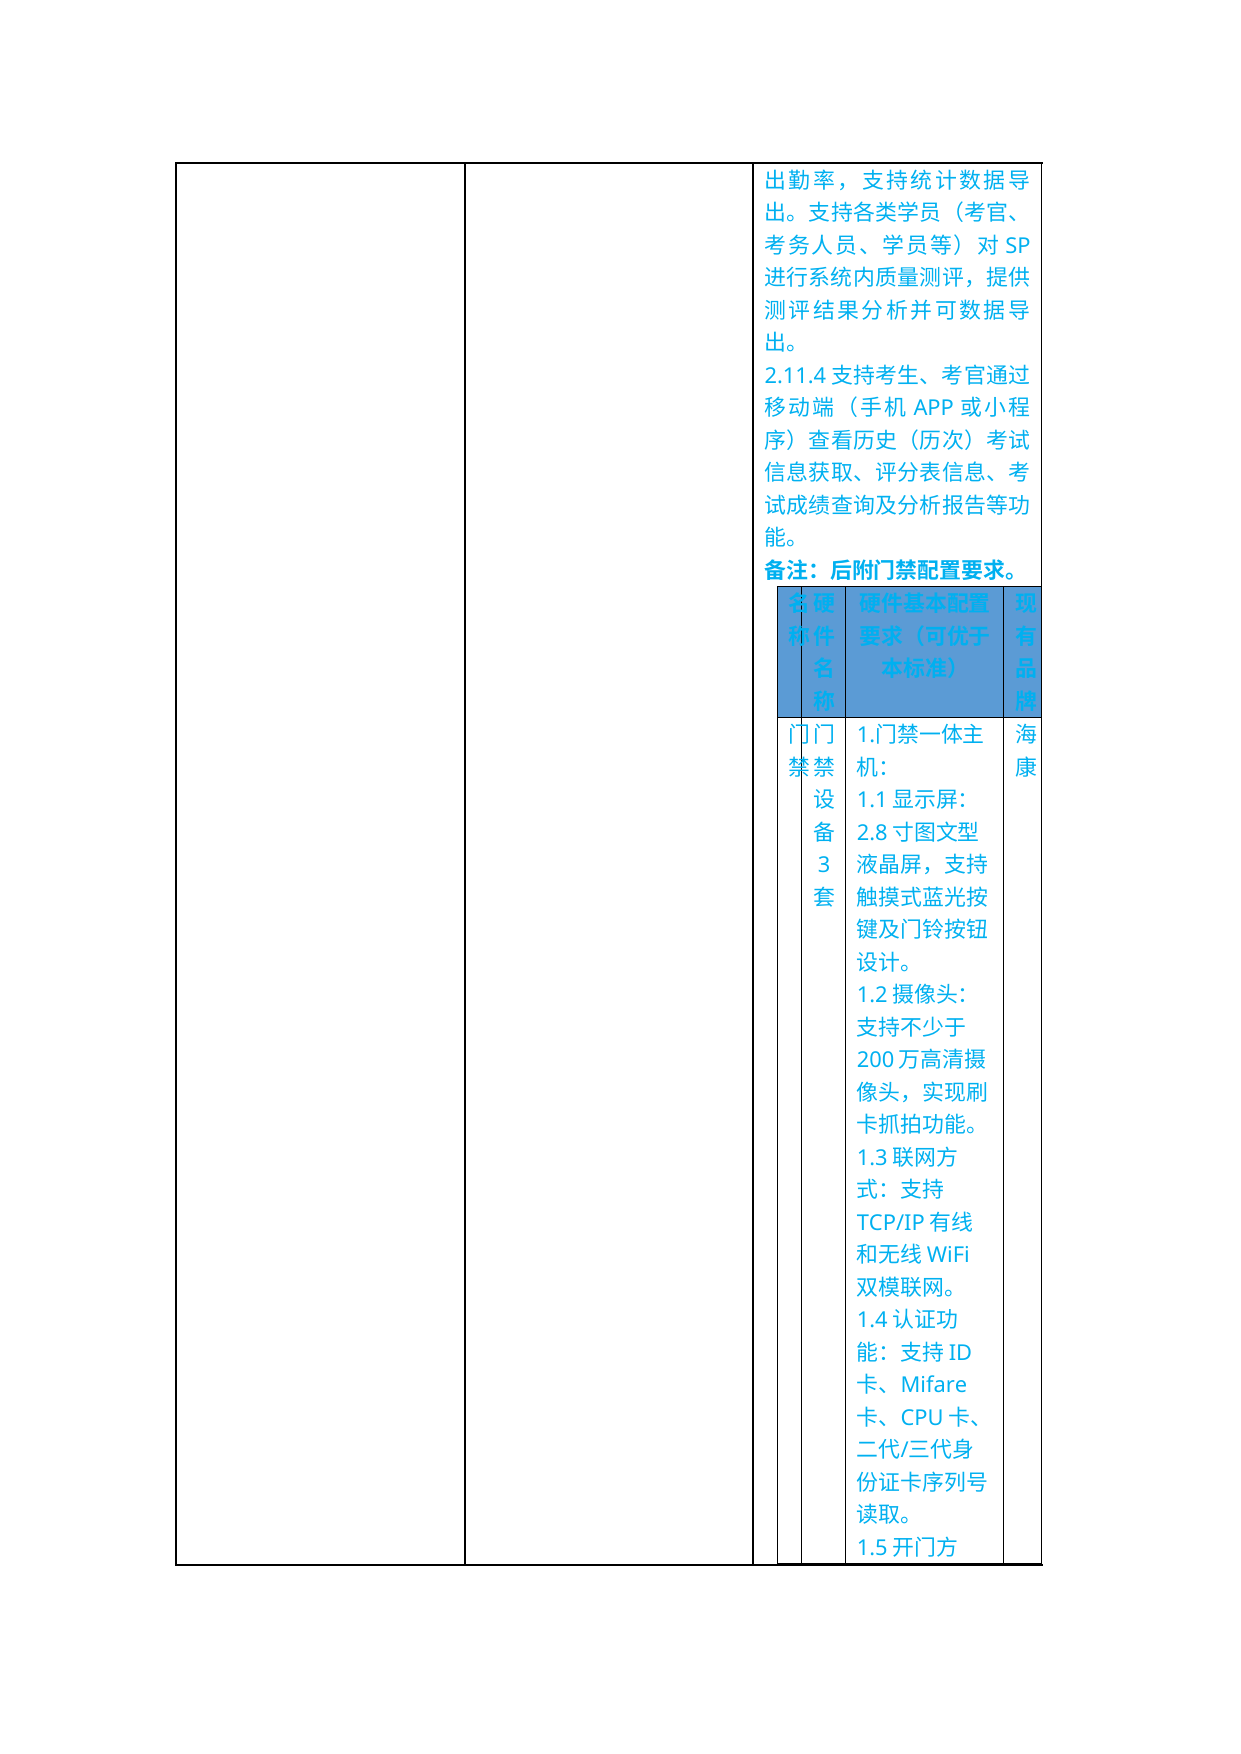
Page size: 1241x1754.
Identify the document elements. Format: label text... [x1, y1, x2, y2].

table_cell 1 [177, 164, 464, 1564]
table_cell [466, 164, 752, 1564]
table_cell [754, 164, 1041, 1564]
